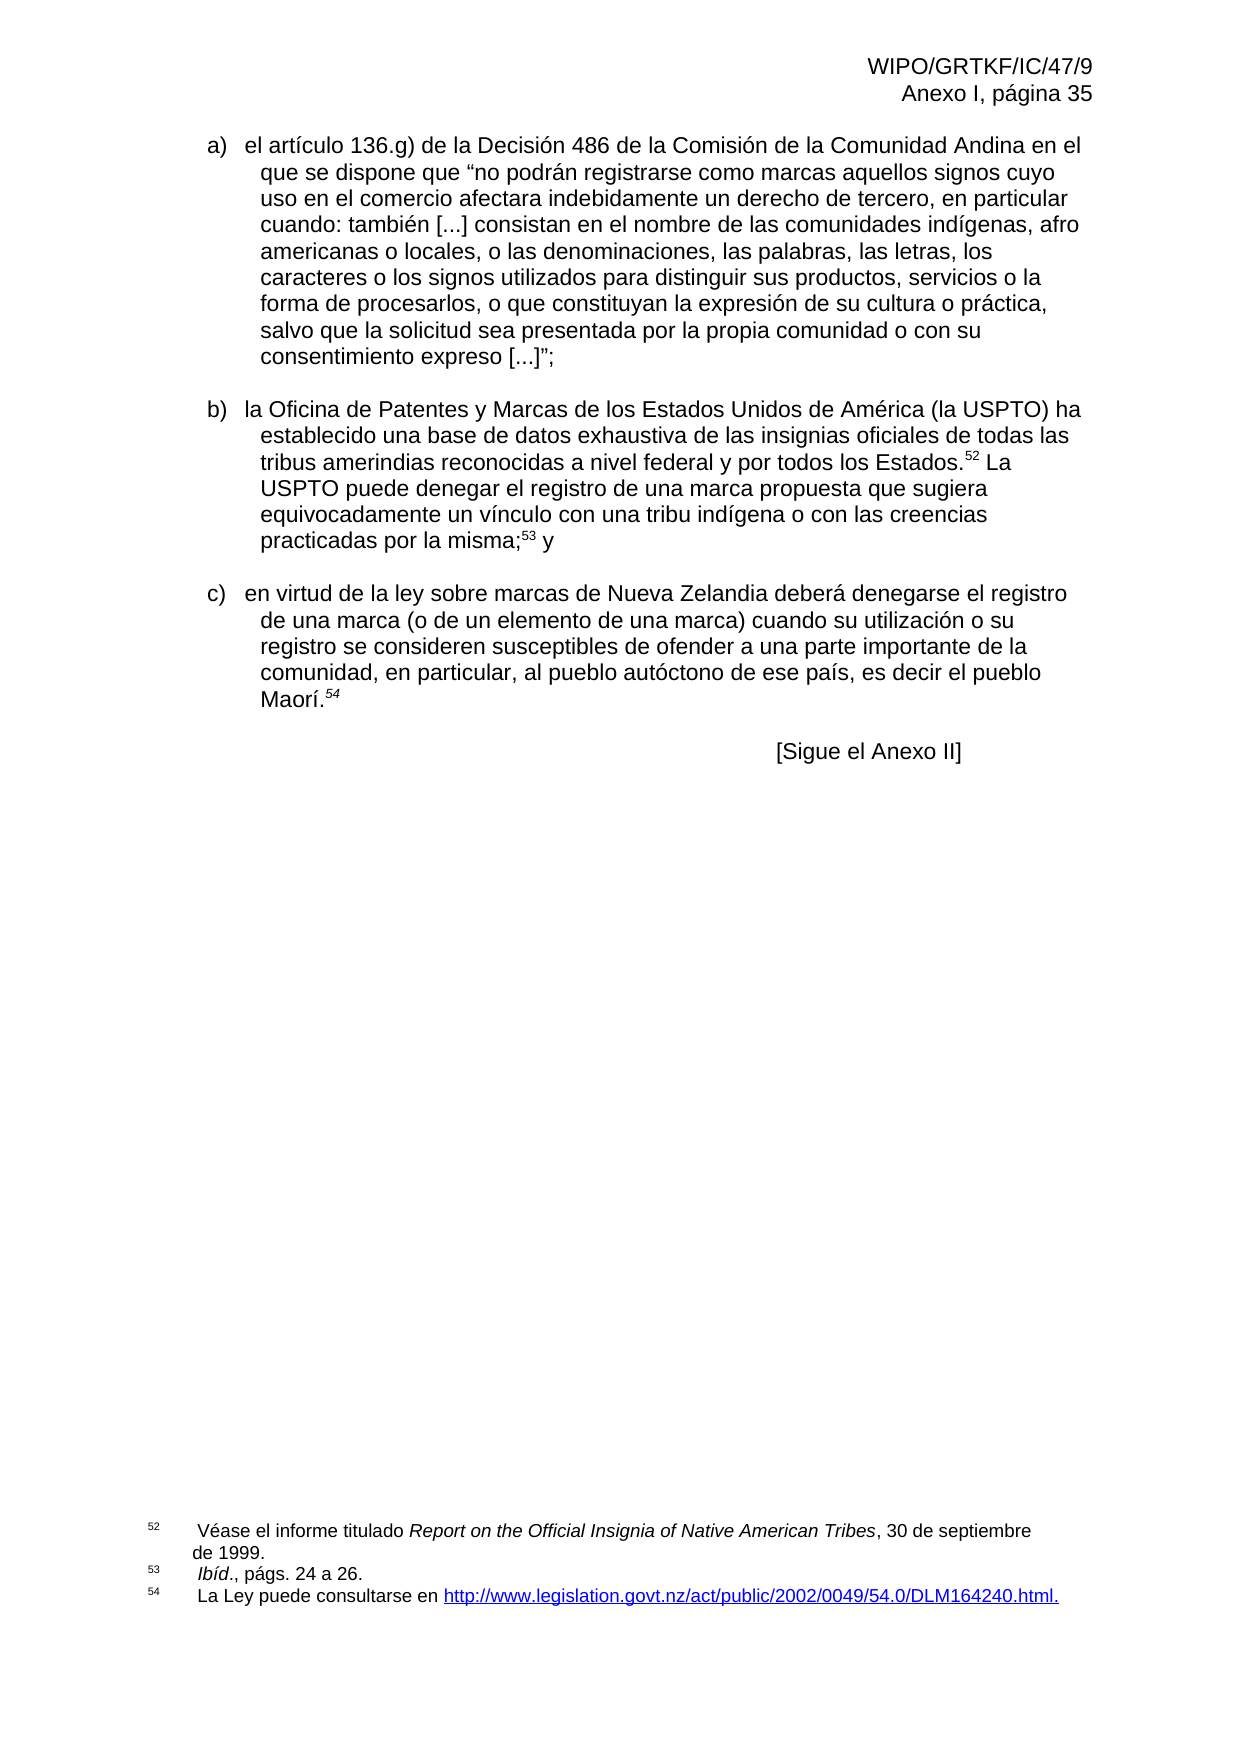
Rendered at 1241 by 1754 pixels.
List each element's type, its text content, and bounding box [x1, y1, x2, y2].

list el artículo 136.g) de la Decisión 486 de la Comisión de la Comunidad Andina en el que se dispone que “no podrán registrarse como marcas aquellos signos cuyo uso en el comercio afectara indebidamente un derecho de tercero, en particular cuando: también [...] consistan en el nombre de las comunidades indígenas, afro americanas o locales, o las denominaciones, las palabras, las letras, los caracteres o los signos utilizados para distinguir sus productos, servicios o la forma de procesarlos, o que constituyan la expresión de su cultura o práctica, salvo que la solicitud sea presentada por la propia comunidad o con su consentimiento expreso [...]”; [207, 132, 1092, 369]
text [Sigue el Anexo II] [776, 738, 1092, 765]
list en virtud de la ley sobre marcas de Nueva Zelandia deberá denegarse el registro de una marca (o de un elemento de una marca) cuando su utilización o su registro se consideren susceptibles de ofender a una parte importante de la comunidad, en particular, al pueblo autóctono de ese país, es decir el pueblo Maorí. [207, 580, 1092, 712]
list la Oficina de Patentes y Marcas de los Estados Unidos de América (la USPTO) ha establecido una base de datos exhaustiva de las insignias oficiales de todas las tribus amerindias reconocidas a nivel federal y por todos los Estados. La USPTO puede denegar el registro de una marca propuesta que sugiera equivocadamente un vínculo con una tribu indígena o con las creencias practicadas por la misma; y [207, 396, 1092, 580]
